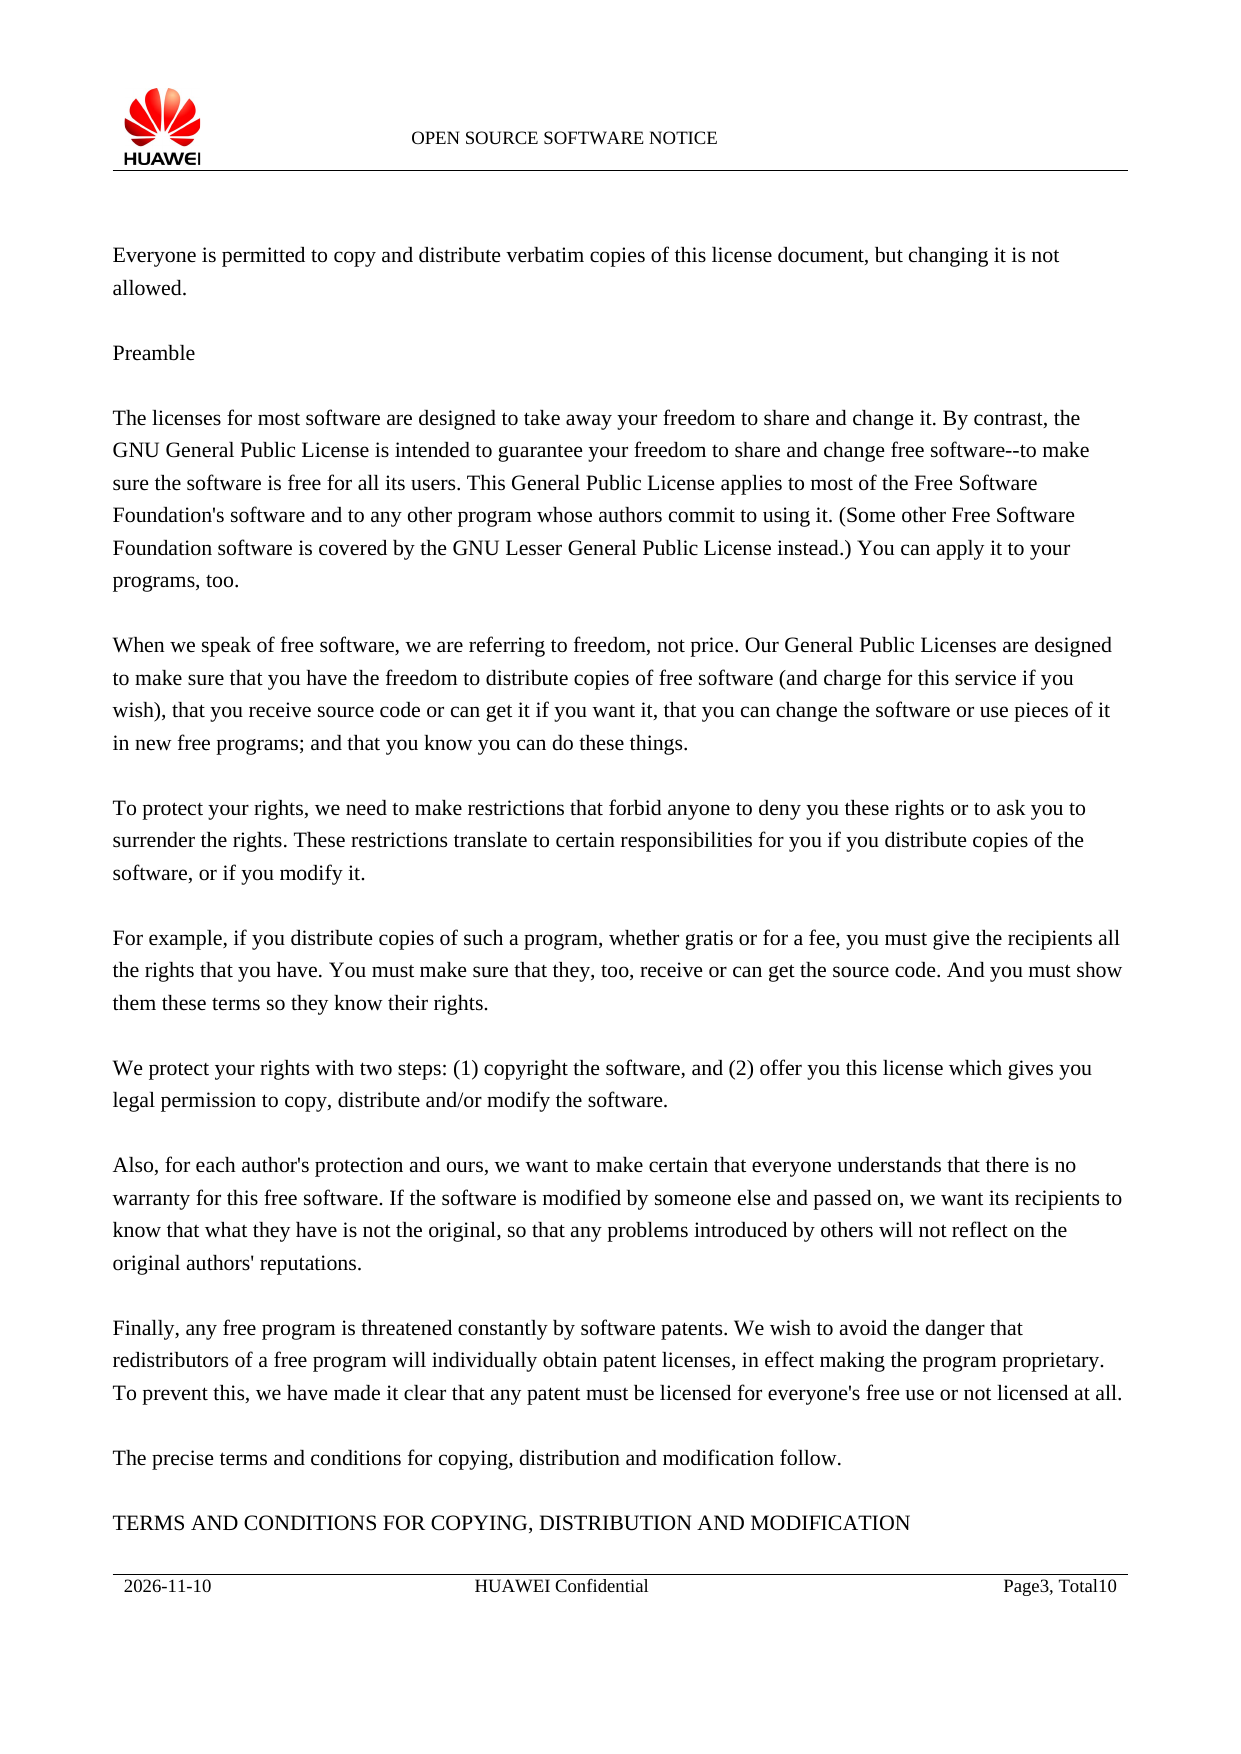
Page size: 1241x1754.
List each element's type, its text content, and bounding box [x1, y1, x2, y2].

text We protect your rights with two steps: (1) copyright the software, and (2) offer you this license which gives you legal permission to copy, distribute and/or modify the software. [112, 1051, 1128, 1116]
text To protect your rights, we need to make restrictions that forbid anyone to deny you these rights or to ask you to surrender the rights. These restrictions translate to certain responsibilities for you if you distribute copies of the software, or if you modify it. [112, 791, 1128, 889]
text Finally, any free program is threatened constantly by software patents. We wish to avoid the danger that redistributors of a free program will individually obtain patent licenses, in effect making the program proprietary. To prevent this, we have made it clear that any patent must be licensed for everyone's free use or not licensed at all. [112, 1311, 1128, 1409]
text TERMS AND CONDITIONS FOR COPYING, DISTRIBUTION AND MODIFICATION [112, 1506, 1128, 1539]
text The licenses for most software are designed to take away your freedom to share and change it. By contrast, the GNU General Public License is intended to guarantee your freedom to share and change free software--to make sure the software is free for all its users. This General Public License applies to most of the Free Software Foundation's software and to any other program whose authors commit to using it. (Some other Free Software Foundation software is covered by the GNU Lesser General Public License instead.) You can apply it to your programs, too. [112, 401, 1128, 596]
text The precise terms and conditions for copying, distribution and modification follow. [112, 1441, 1128, 1474]
text Also, for each author's protection and ours, we want to make certain that everyone understands that there is no warranty for this free software. If the software is modified by someone else and passed on, we want its recipients to know that what they have is not the original, so that any problems introduced by others will not reflect on the original authors' reputations. [112, 1149, 1128, 1279]
text Everyone is permitted to copy and distribute verbatim copies of this license document, but changing it is not allowed. [112, 239, 1128, 304]
text For example, if you distribute copies of such a program, whether gratis or for a fee, you must give the recipients all the rights that you have. You must make sure that they, too, receive or can get the source code. And you must show them these terms so they know their rights. [112, 921, 1128, 1019]
text Preamble [112, 336, 1128, 369]
text When we speak of free software, we are referring to freedom, not price. Our General Public Licenses are designed to make sure that you have the freedom to distribute copies of free software (and charge for this service if you wish), that you receive source code or can get it if you want it, that you can change the software or use pieces of it in new free programs; and that you know you can do these things. [112, 629, 1128, 759]
picture [124, 88, 201, 165]
